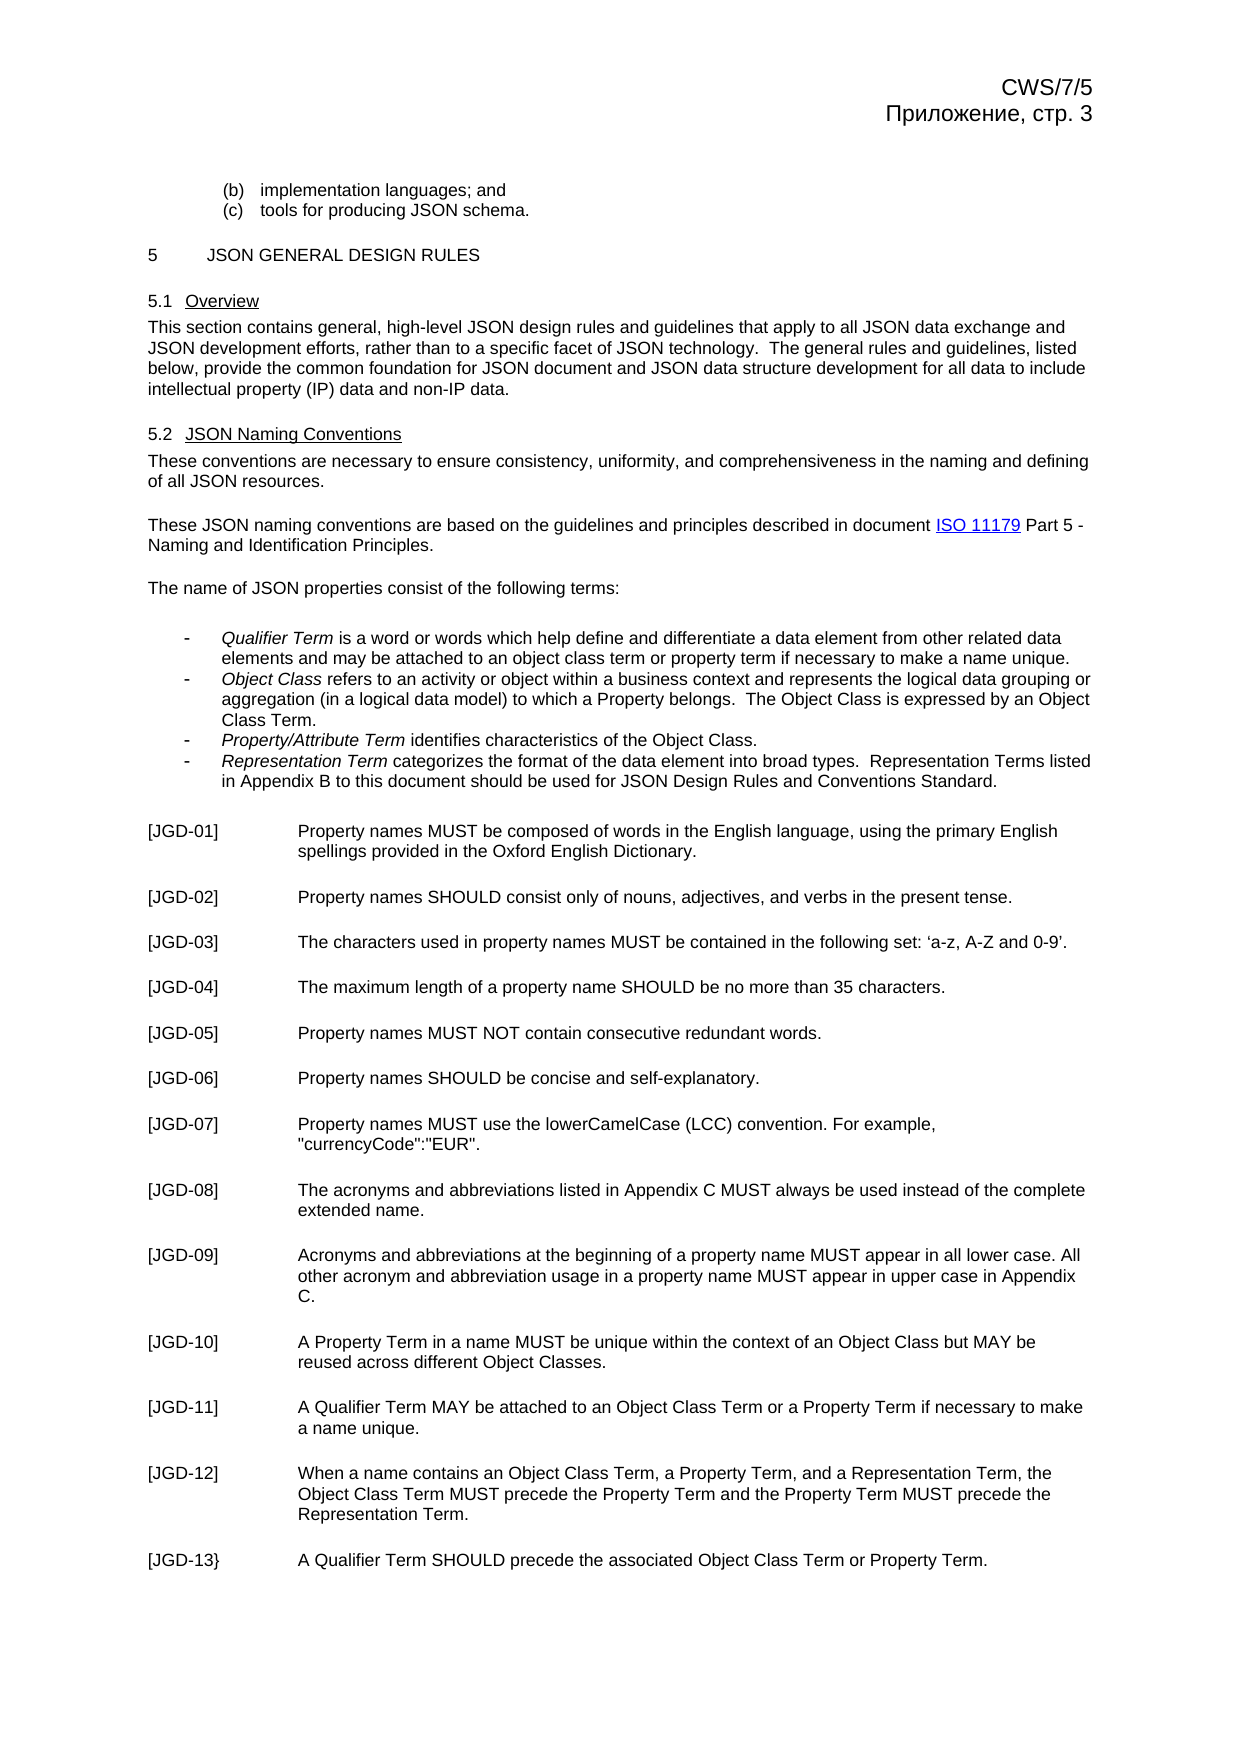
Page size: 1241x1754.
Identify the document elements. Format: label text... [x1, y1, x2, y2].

text This section contains general, high-level JSON design rules and guidelines that apply to all JSON data exchange and JSON development efforts, rather than to a specific facet of JSON technology. The general rules and guidelines, listed below, provide the common foundation for JSON document and JSON data structure development for all data to include intellectual property (IP) data and non-IP data. [148, 317, 1093, 399]
text [JGD-10] A Property Term in a name MUST be unique within the context of an Object Class but MAY be reused across different Object Classes. [148, 1331, 1093, 1372]
text [JGD-08] The acronyms and abbreviations listed in Appendix C MUST always be used instead of the complete extended name. [148, 1179, 1093, 1220]
subtitle JSON GENERAL DESIGN RULES [148, 245, 1093, 266]
text [JGD-01] Property names MUST be composed of words in the English language, using the primary English spellings provided in the Oxford English Dictionary. [148, 821, 1093, 861]
text [JGD-05] Property names MUST NOT contain consecutive redundant words. [148, 1023, 1093, 1043]
text [JGD-03] The characters used in property names MUST be contained in the following set: ‘a-z, A-Z and 0-9’. [148, 932, 1093, 952]
text [JGD-09] Acronyms and abbreviations at the beginning of a property name MUST appear in all lower case. All other acronym and abbreviation usage in a property name MUST appear in upper case in Appendix C. [148, 1245, 1093, 1306]
subtitle JSON Naming Conventions [148, 424, 1093, 444]
list implementation languages; and [223, 179, 1093, 200]
text These conventions are necessary to ensure consistency, uniformity, and comprehensiveness in the naming and defining of all JSON resources. [148, 451, 1093, 491]
text [JGD-04] The maximum length of a property name SHOULD be no more than 35 characters. [148, 977, 1093, 998]
text [JGD-12] When a name contains an Object Class Term, a Property Term, and a Representation Term, the Object Class Term MUST precede the Property Term and the Property Term MUST precede the Representation Term. [148, 1463, 1093, 1524]
list tools for producing JSON schema. [223, 200, 1093, 220]
text [JGD-06] Property names SHOULD be concise and self-explanatory. [148, 1068, 1093, 1088]
list Qualifier Term is a word or words which help define and differentiate a data element from other related data elements and may be attached to an object class term or property term if necessary to make a name unique. [184, 628, 1093, 668]
list Representation Term categorizes the format of the data element into broad types. Representation Terms listed in Appendix B to this document should be used for JSON Design Rules and Conventions Standard. [184, 750, 1093, 791]
text [JGD-13} A Qualifier Term SHOULD precede the associated Object Class Term or Property Term. [148, 1549, 1093, 1570]
text These JSON naming conventions are based on the guidelines and principles described in document ISO 11179 Part 5 - Naming and Identification Principles. [148, 514, 1093, 555]
list Object Class refers to an activity or object within a business context and represents the logical data grouping or aggregation (in a logical data model) to which a Property belongs. The Object Class is expressed by an Object Class Term. [184, 668, 1093, 730]
subtitle Overview [148, 291, 1093, 311]
text [JGD-07] Property names MUST use the lowerCamelCase (LCC) convention. For example, "currencyCode":"EUR". [148, 1113, 1093, 1154]
list Property/Attribute Term identifies characteristics of the Object Class. [184, 730, 1093, 750]
text [JGD-11] A Qualifier Term MAY be attached to an Object Class Term or a Property Term if necessary to make a name unique. [148, 1397, 1093, 1438]
text [JGD-02] Property names SHOULD consist only of nouns, adjectives, and verbs in the present tense. [148, 886, 1093, 907]
text The name of JSON properties consist of the following terms: [148, 578, 1093, 598]
